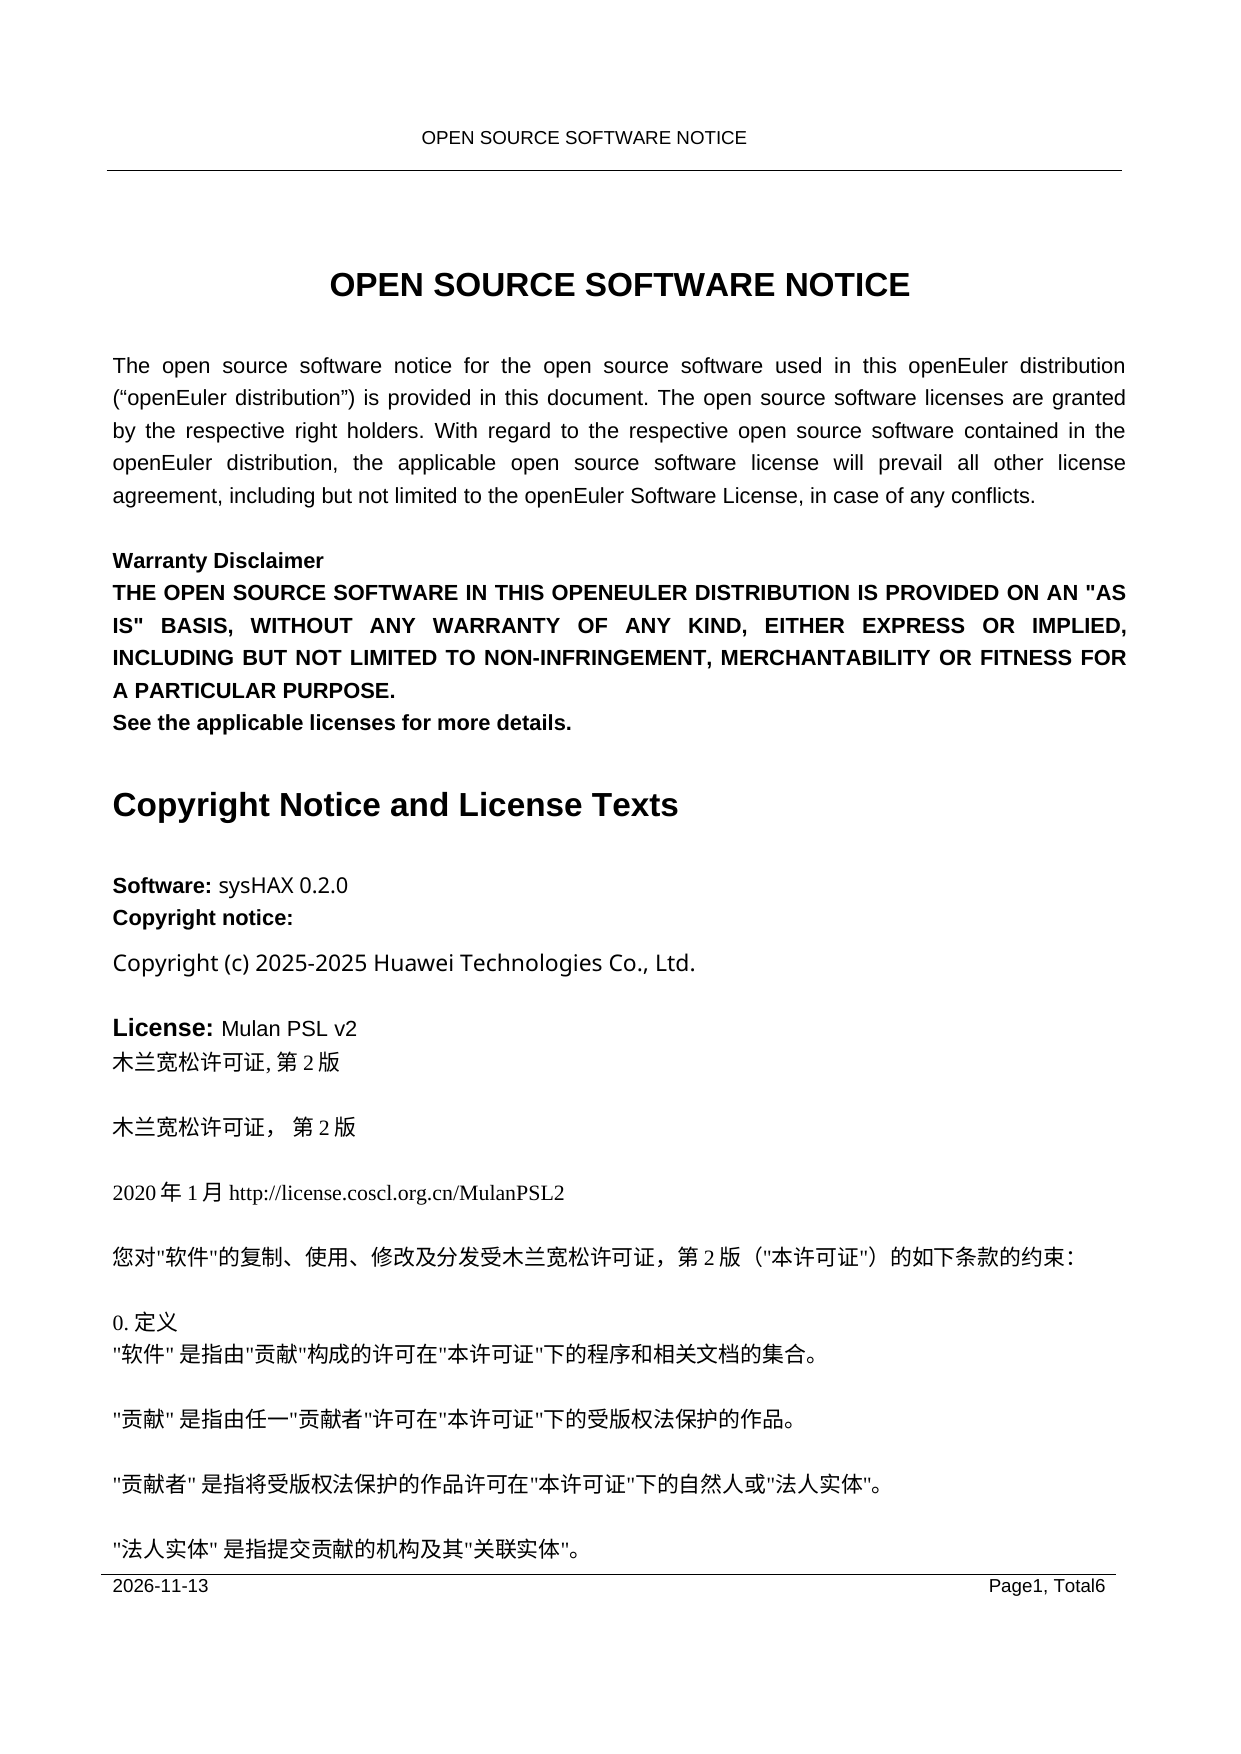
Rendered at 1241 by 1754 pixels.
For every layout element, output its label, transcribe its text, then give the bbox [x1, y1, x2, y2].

title Software: sysHAX 0.2.0 [112, 869, 1128, 901]
text Warranty Disclaimer [112, 544, 1128, 576]
text The open source software notice for the open source software used in this openEuler distribution (“openEuler distribution”) is provided in this document. The open source software licenses are granted by the respective right holders. With regard to the respective open source software contained in the openEuler distribution, the applicable open source software license will prevail all other license agreement, including but not limited to the openEuler Software License, in case of any conflicts. [112, 349, 1128, 511]
text Copyright (c) 2025-2025 Huawei Technologies Co., Ltd. [112, 947, 1128, 1012]
text Copyright Notice and License Texts [112, 771, 1128, 836]
text OPEN SOURCE SOFTWARE NOTICE [112, 251, 1128, 316]
text Copyright notice: [112, 901, 1128, 934]
text License: Mulan PSL v2 [112, 1012, 1128, 1044]
text THE OPEN SOURCE SOFTWARE IN THIS OPENEULER DISTRIBUTION IS PROVIDED ON AN "AS IS" BASIS, WITHOUT ANY WARRANTY OF ANY KIND, EITHER EXPRESS OR IMPLIED, INCLUDING BUT NOT LIMITED TO NON-INFRINGEMENT, MERCHANTABILITY OR FITNESS FOR A PARTICULAR PURPOSE. See the applicable licenses for more details. [112, 576, 1128, 739]
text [112, 1044, 1128, 1564]
